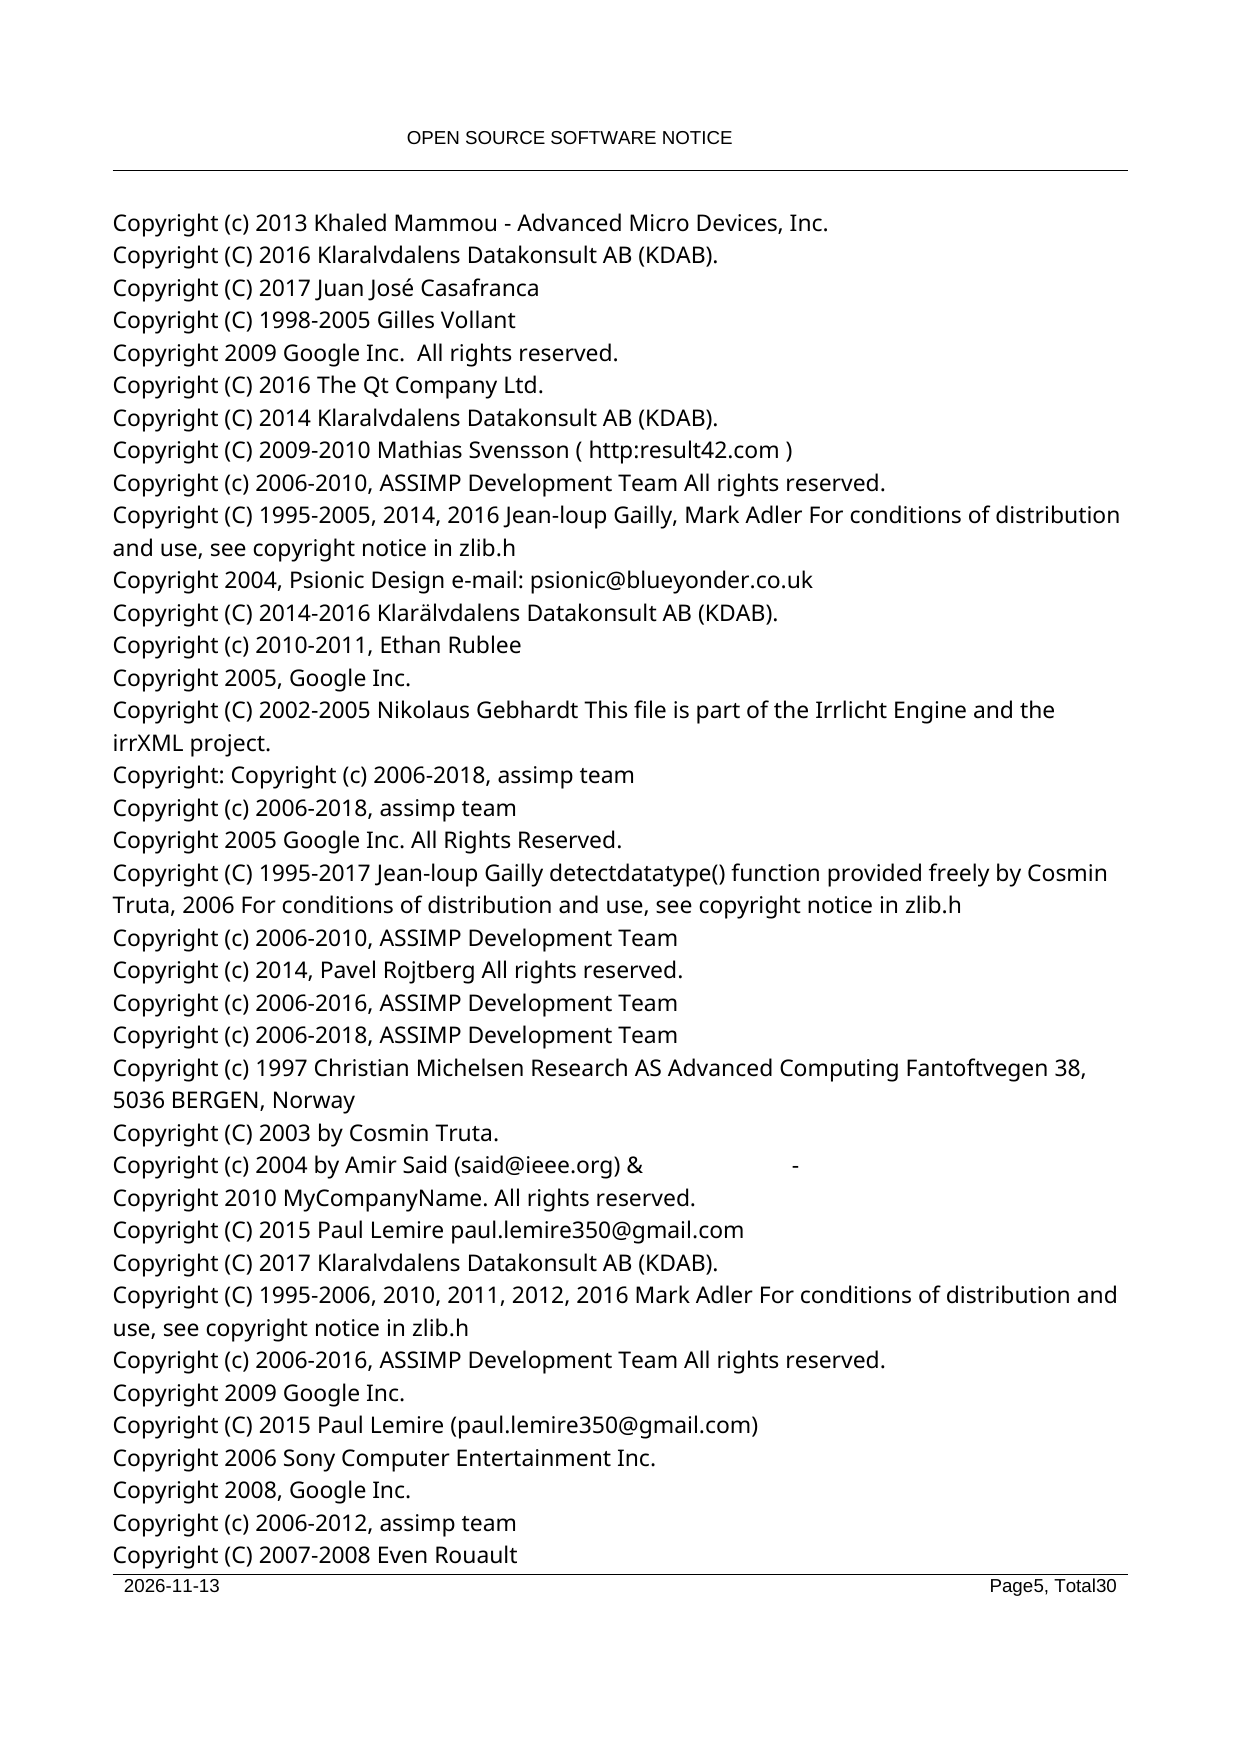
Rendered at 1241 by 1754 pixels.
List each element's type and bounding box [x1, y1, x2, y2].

text [112, 206, 1128, 1571]
